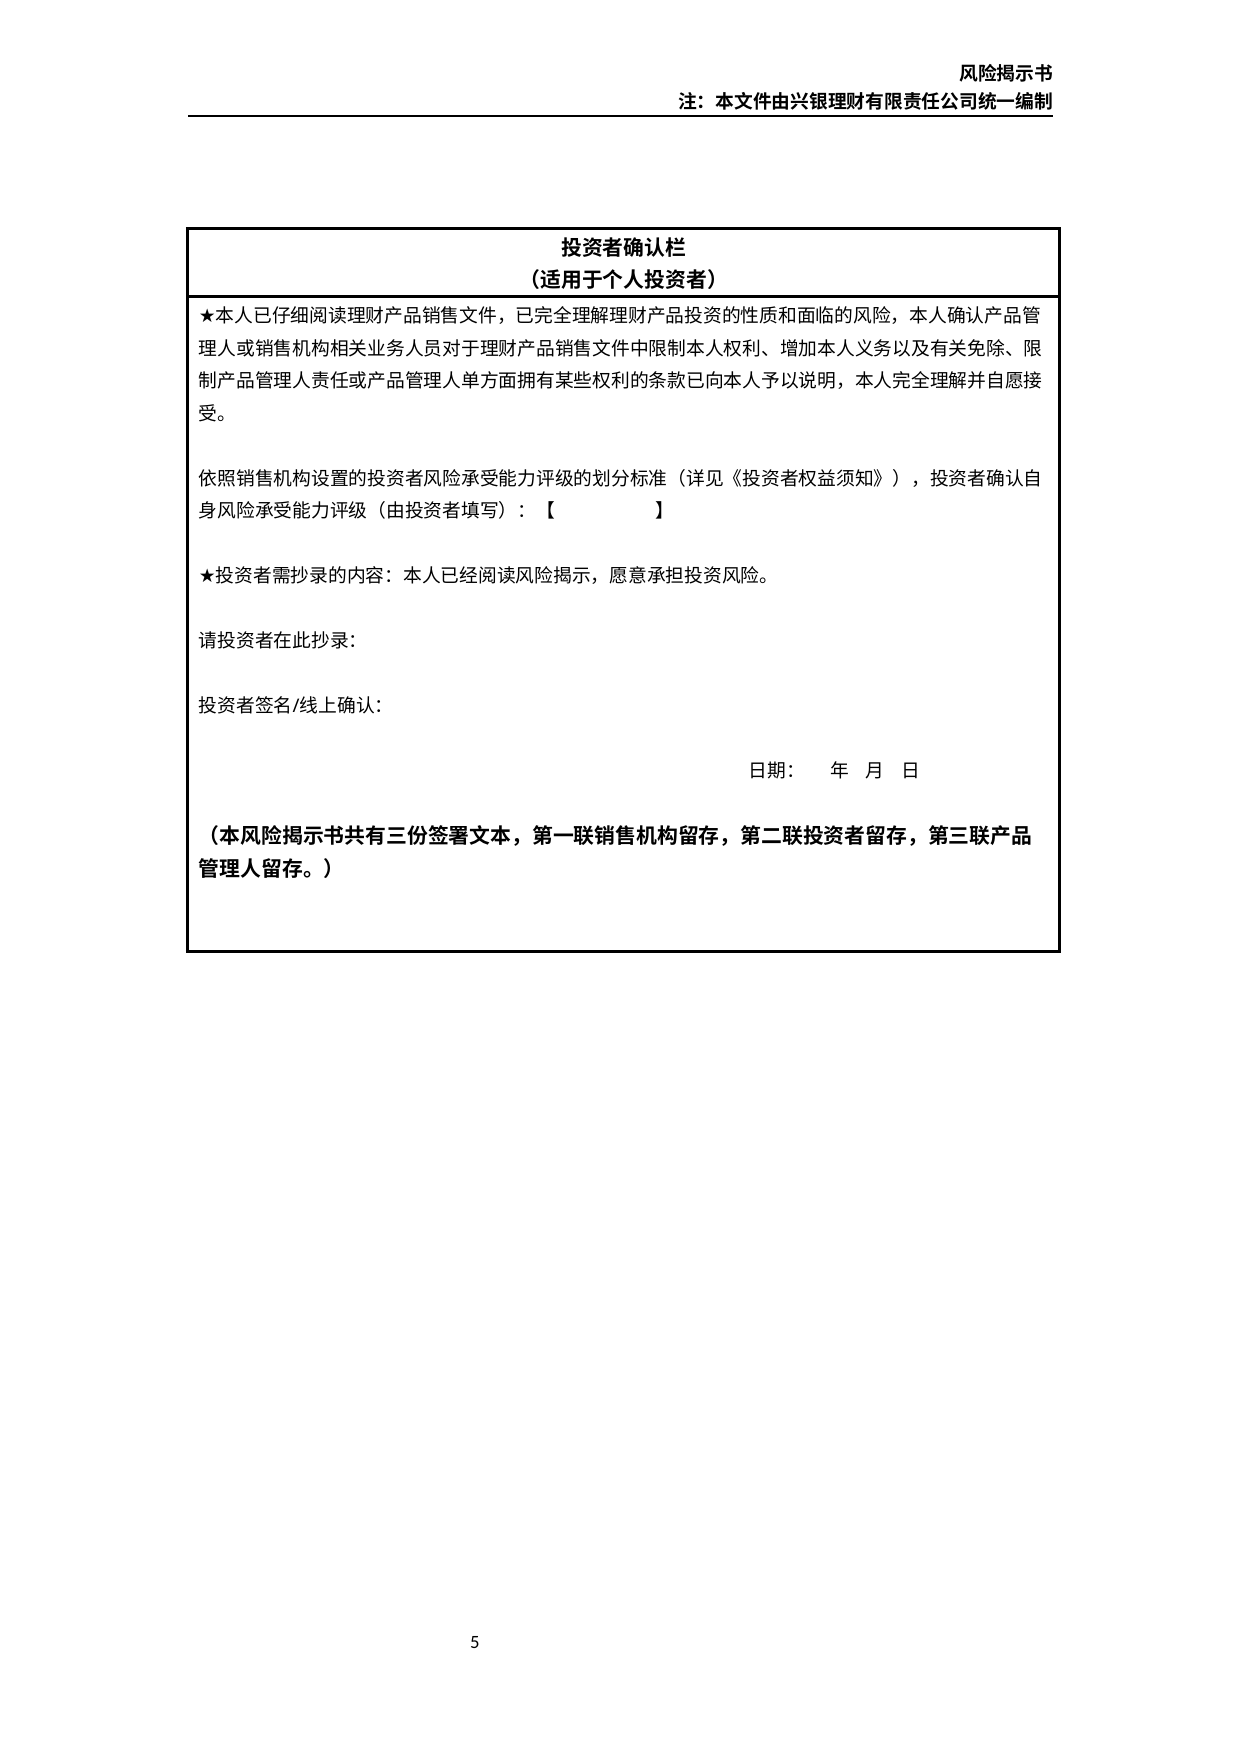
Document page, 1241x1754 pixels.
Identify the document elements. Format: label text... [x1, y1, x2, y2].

table_header 投资者确认栏 （适用于个人投资者） [189, 230, 1058, 295]
table_cell ★本人已仔细阅读理财产品销售文件，已完全理解理财产品投资的性质和面临的风险，本人确认产品管理人或销售机构相关业务人员对于理财产品销售文件中限制本人权利、增加本人义务以及有关免除、限制产品管理人责任或产品管理人单方面拥有某些权利的条款已向本人予以说明，本人完全理解并自愿接受。 依照销售机构设置的投资者风险承受能力评级的划分标准（详见《投资者权益须知》），投资者确认自身风险承受能力评级（由投资者填写）：【 】 ★投资者需抄录的内容：本人已经阅读风险揭示，愿意承担投资风险。 请投资者在此抄录： 投资者签名/线上确认： 日期： 年 月 日 （本风险揭示书共有三份签署文本，第一联销售机构留存，第二联投资者留存，第三联产品管理人留存。） [189, 298, 1058, 949]
